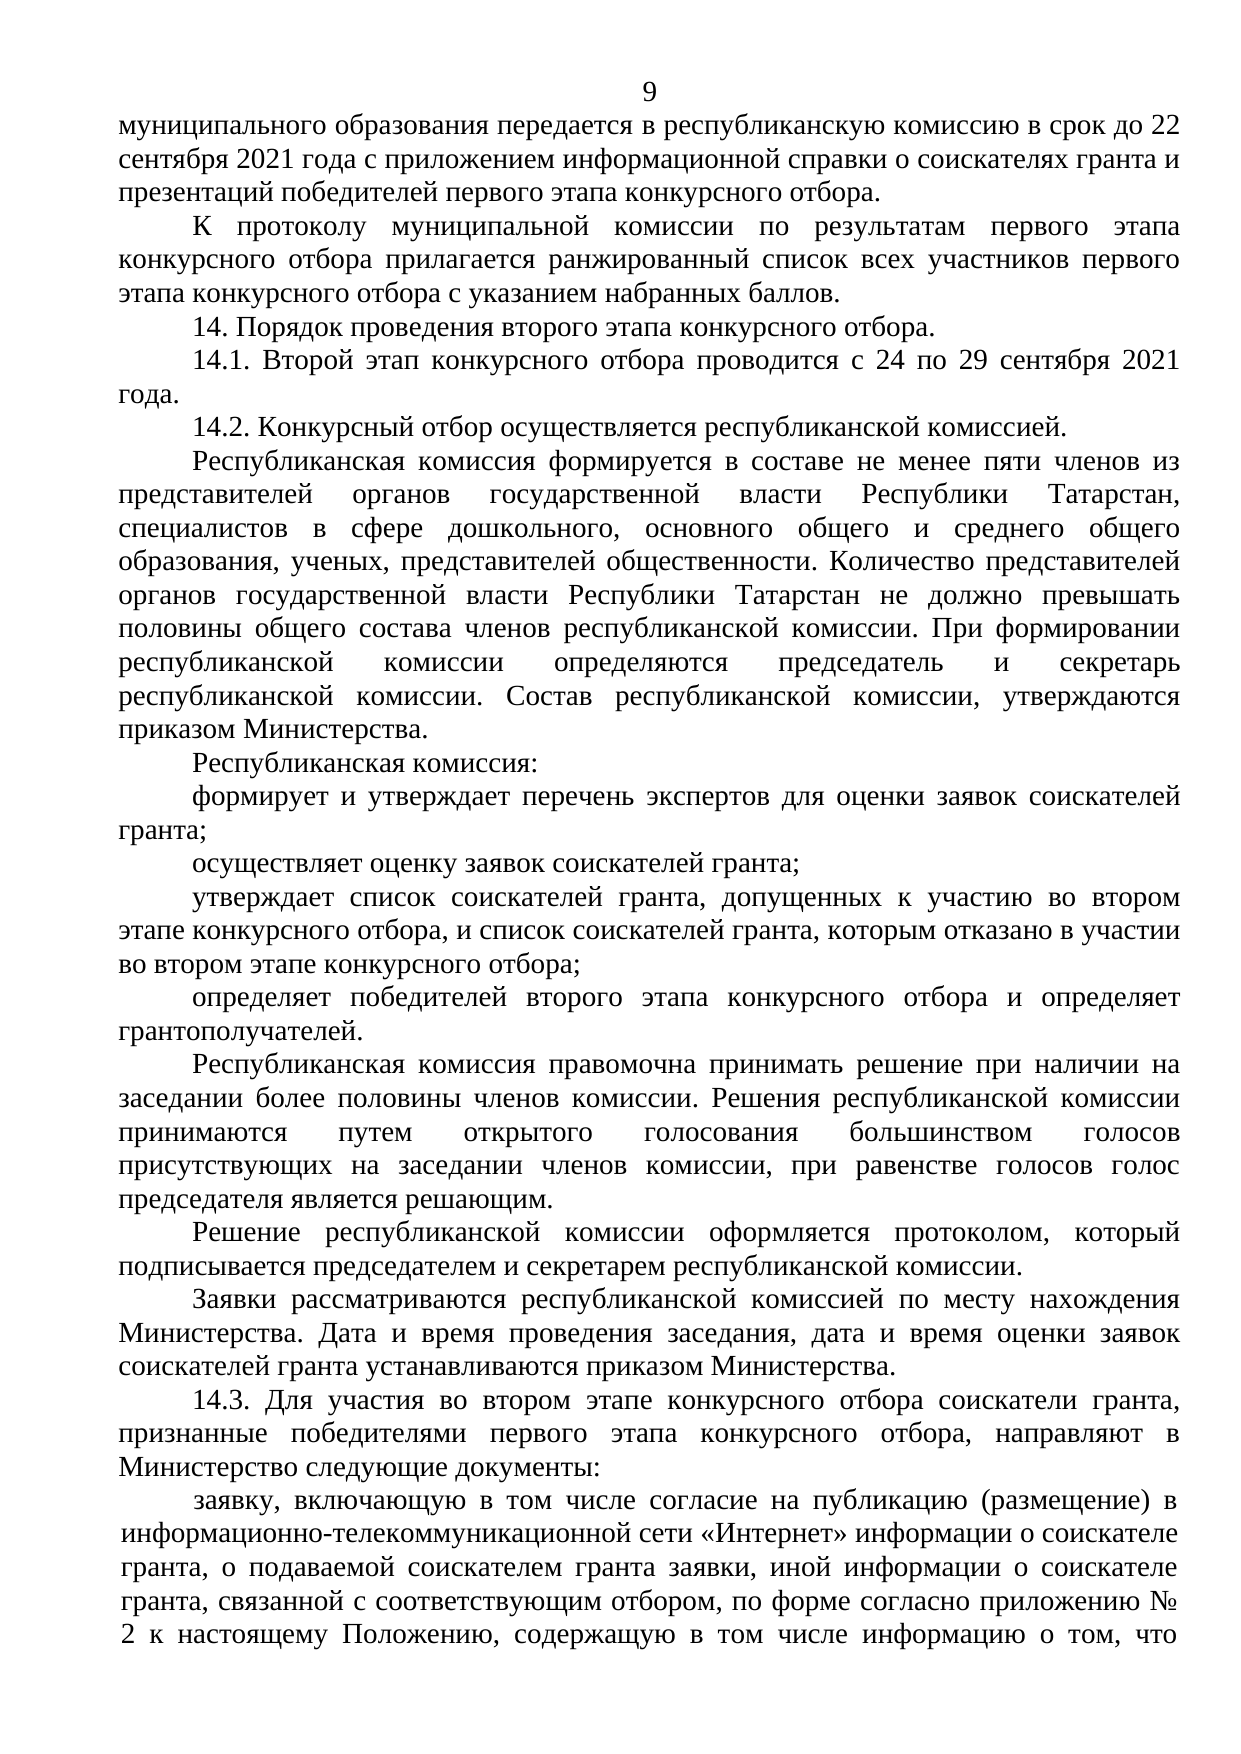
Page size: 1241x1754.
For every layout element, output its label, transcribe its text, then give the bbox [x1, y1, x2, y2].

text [121, 1483, 1179, 1650]
text 14.1. Второй этап конкурсного отбора проводится с 24 по 29 сентября 2021 года. [118, 342, 1181, 409]
text Республиканская комиссия: [118, 745, 1181, 778]
text Решение республиканской комиссии оформляется протоколом, который подписывается председателем и секретарем республиканской комиссии. [118, 1214, 1181, 1281]
text Республиканская комиссия формируется в составе не менее пяти членов из представителей органов государственной власти Республики Татарстан, специалистов в сфере дошкольного, основного общего и среднего общего образования, ученых, представителей общественности. Количество представителей органов государственной власти Республики Татарстан не должно превышать половины общего состава членов республиканской комиссии. При формировании республиканской комиссии определяются председатель и секретарь республиканской комиссии. Состав республиканской комиссии, утверждаются приказом Министерства. [118, 443, 1181, 745]
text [118, 107, 1181, 208]
text К протоколу муниципальной комиссии по результатам первого этапа конкурсного отбора прилагается ранжированный список всех участников первого этапа конкурсного отбора с указанием набранных баллов. [118, 208, 1181, 309]
text Республиканская комиссия правомочна принимать решение при наличии на заседании более половины членов комиссии. Решения республиканской комиссии принимаются путем открытого голосования большинством голосов присутствующих на заседании членов комиссии, при равенстве голосов голос председателя является решающим. [118, 1047, 1181, 1214]
text определяет победителей второго этапа конкурсного отбора и определяет грантополучателей. [118, 979, 1181, 1047]
text формирует и утверждает перечень экспертов для оценки заявок соискателей гранта; [118, 778, 1181, 845]
text осуществляет оценку заявок соискателей гранта; [118, 845, 1181, 879]
text 14. Порядок проведения второго этапа конкурсного отбора. [118, 309, 1181, 342]
text Заявки рассматриваются республиканской комиссией по месту нахождения Министерства. Дата и время проведения заседания, дата и время оценки заявок соискателей гранта устанавливаются приказом Министерства. [118, 1281, 1181, 1382]
text 14.2. Конкурсный отбор осуществляется республиканской комиссией. [118, 409, 1181, 443]
text 14.3. Для участия во втором этапе конкурсного отбора соискатели гранта, признанные победителями первого этапа конкурсного отбора, направляют в Министерство следующие документы: [118, 1382, 1181, 1483]
text утверждает список соискателей гранта, допущенных к участию во втором этапе конкурсного отбора, и список соискателей гранта, которым отказано в участии во втором этапе конкурсного отбора; [118, 879, 1181, 979]
